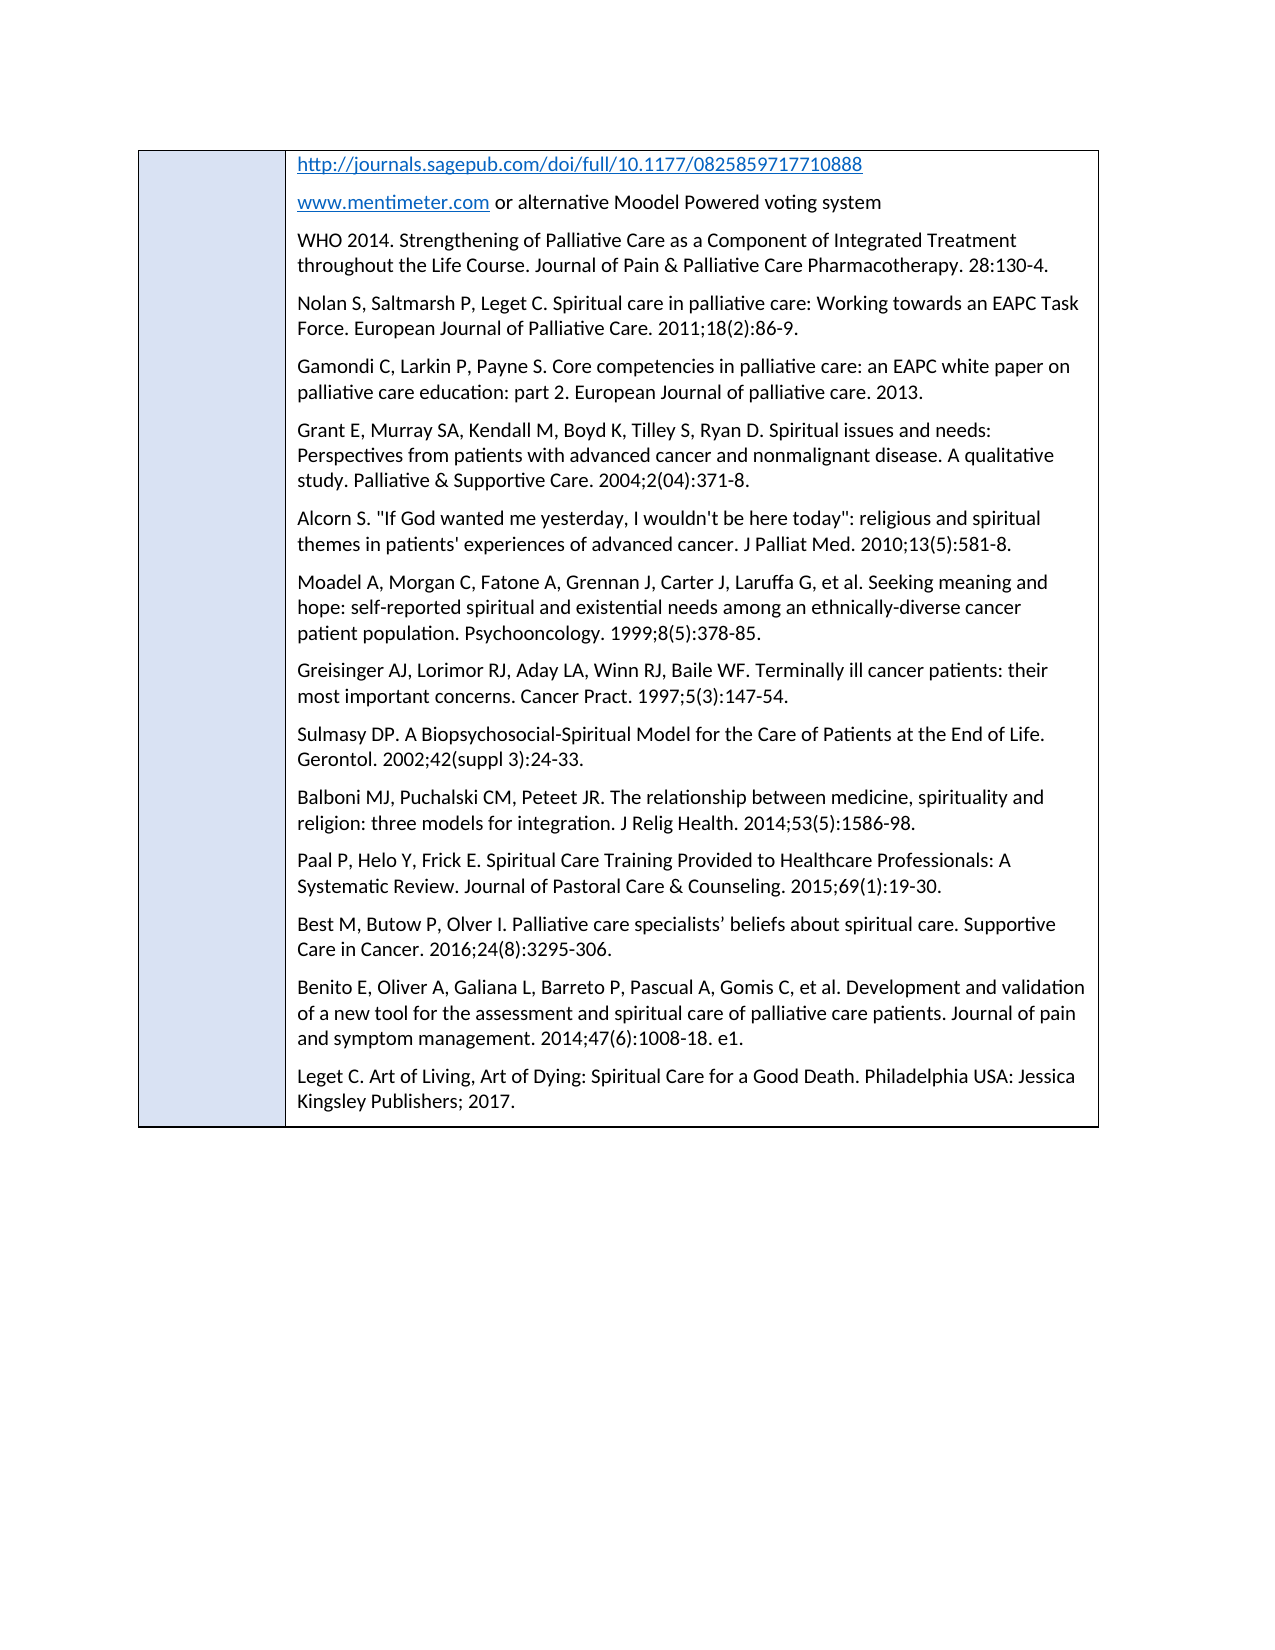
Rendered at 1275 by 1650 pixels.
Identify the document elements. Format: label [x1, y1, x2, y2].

table_cell [286, 151, 1098, 1126]
table_cell [139, 151, 285, 1126]
